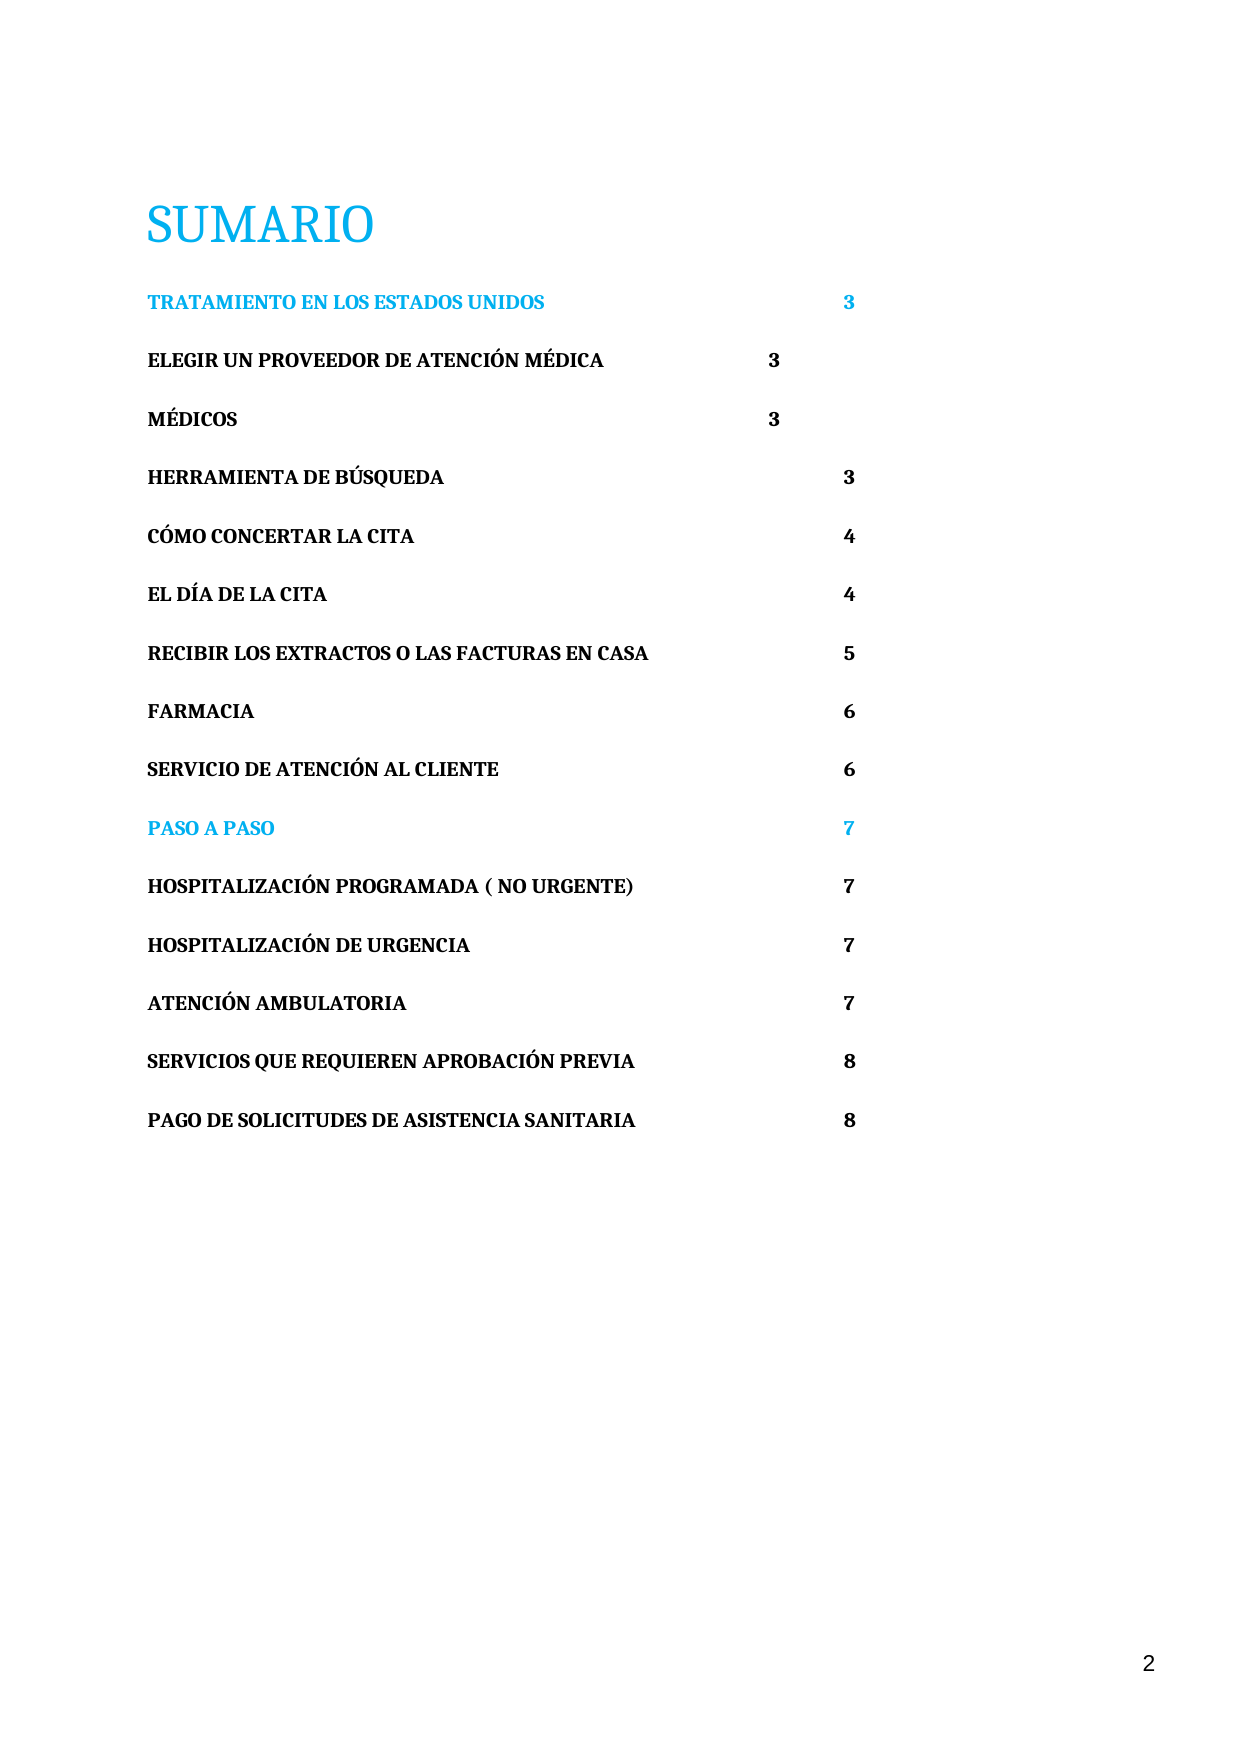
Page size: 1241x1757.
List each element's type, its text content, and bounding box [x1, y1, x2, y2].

text EL DÍA DE LA CITA 4 [147, 583, 1155, 607]
text PASO A PASO 7 [147, 816, 1155, 840]
text TRATAMIENTO EN LOS ESTADOS UNIDOS 3 [147, 291, 1155, 314]
text FARMACIA 6 [147, 699, 1155, 723]
text ATENCIÓN AMBULATORIA 7 [147, 992, 1155, 1016]
text ELEGIR UN PROVEEDOR DE ATENCIÓN MÉDICA 3 [147, 349, 1155, 373]
text PAGO DE SOLICITUDES DE ASISTENCIA SANITARIA 8 [147, 1109, 1155, 1133]
text SERVICIO DE ATENCIÓN AL CLIENTE 6 [147, 758, 1155, 782]
text CÓMO CONCERTAR LA CITA 4 [147, 524, 1155, 548]
text SERVICIOS QUE REQUIEREN APROBACIÓN PREVIA 8 [147, 1050, 1155, 1074]
text HOSPITALIZACIÓN DE URGENCIA 7 [147, 933, 1155, 957]
text MÉDICOS 3 [147, 407, 1155, 431]
text HERRAMIENTA DE BÚSQUEDA 3 [147, 466, 1155, 490]
text SUMARIO [94, 194, 1155, 256]
text RECIBIR LOS EXTRACTOS O LAS FACTURAS EN CASA 5 [147, 641, 1155, 665]
text HOSPITALIZACIÓN PROGRAMADA ( NO URGENTE) 7 [147, 875, 1155, 899]
